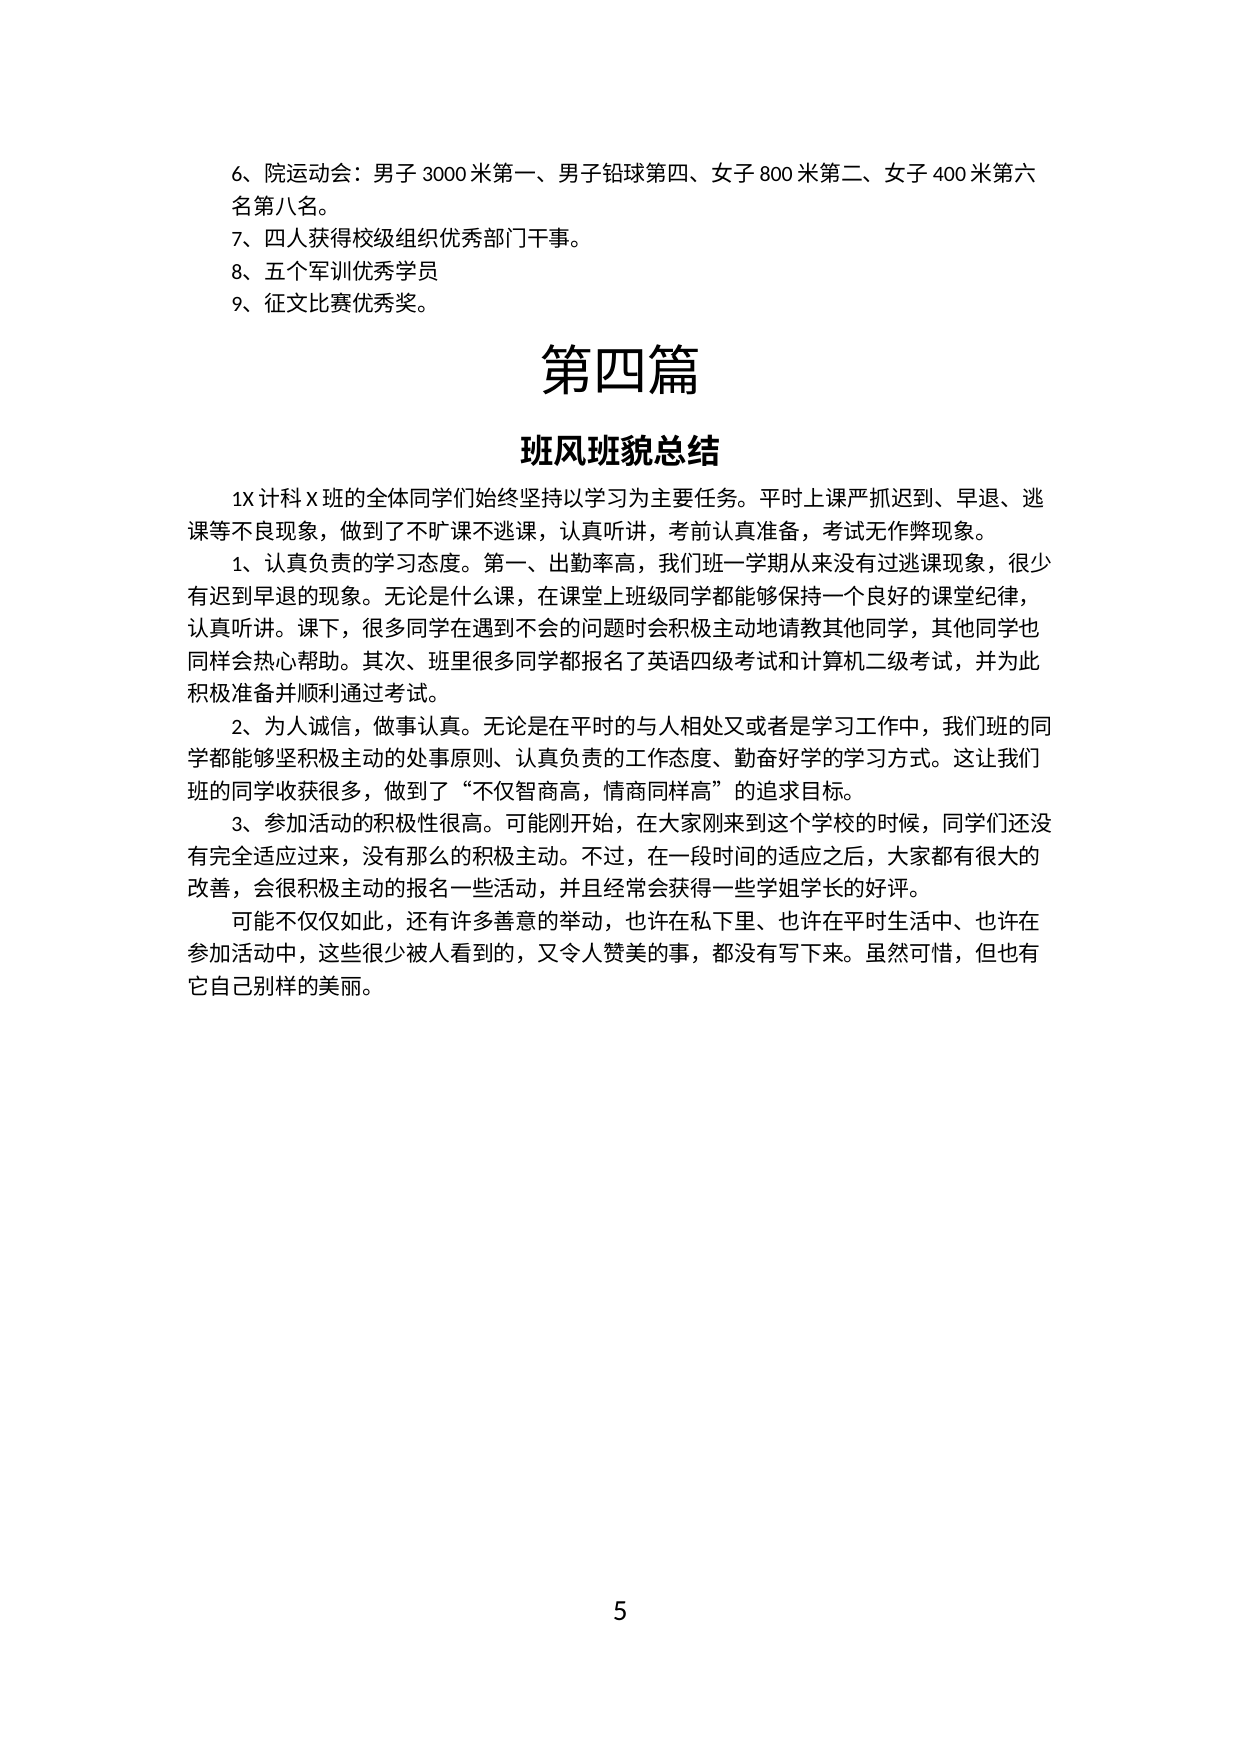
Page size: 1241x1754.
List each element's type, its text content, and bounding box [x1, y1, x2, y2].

text 第四篇 [187, 318, 1053, 416]
text 6、院运动会：男子3000米第一、男子铅球第四、女子800米第二、女子400米第六名第八名。 [231, 156, 1053, 221]
text 可能不仅仅如此，还有许多善意的举动，也许在私下里、也许在平时生活中、也许在参加活动中，这些很少被人看到的，又令人赞美的事，都没有写下来。虽然可惜，但也有它自己别样的美丽。 [187, 903, 1053, 1001]
text 1X计科X班的全体同学们始终坚持以学习为主要任务。平时上课严抓迟到、早退、逃课等不良现象，做到了不旷课不逃课，认真听讲，考前认真准备，考试无作弊现象。 [187, 481, 1053, 546]
text 3、参加活动的积极性很高。可能刚开始，在大家刚来到这个学校的时候，同学们还没有完全适应过来，没有那么的积极主动。不过，在一段时间的适应之后，大家都有很大的改善，会很积极主动的报名一些活动，并且经常会获得一些学姐学长的好评。 [187, 806, 1053, 903]
text 2、为人诚信，做事认真。无论是在平时的与人相处又或者是学习工作中，我们班的同学都能够坚积极主动的处事原则、认真负责的工作态度、勤奋好学的学习方式。这让我们班的同学收获很多，做到了“不仅智商高，情商同样高”的追求目标。 [187, 708, 1053, 806]
text 1、认真负责的学习态度。第一、出勤率高，我们班一学期从来没有过逃课现象，很少有迟到早退的现象。无论是什么课，在课堂上班级同学都能够保持一个良好的课堂纪律，认真听讲。课下，很多同学在遇到不会的问题时会积极主动地请教其他同学，其他同学也同样会热心帮助。其次、班里很多同学都报名了英语四级考试和计算机二级考试，并为此积极准备并顺利通过考试。 [187, 546, 1053, 708]
text 9、征文比赛优秀奖。 [231, 286, 1053, 318]
text 班风班貌总结 [187, 416, 1053, 481]
text 7、四人获得校级组织优秀部门干事。 [231, 221, 1053, 253]
text 8、五个军训优秀学员 [231, 253, 1053, 286]
